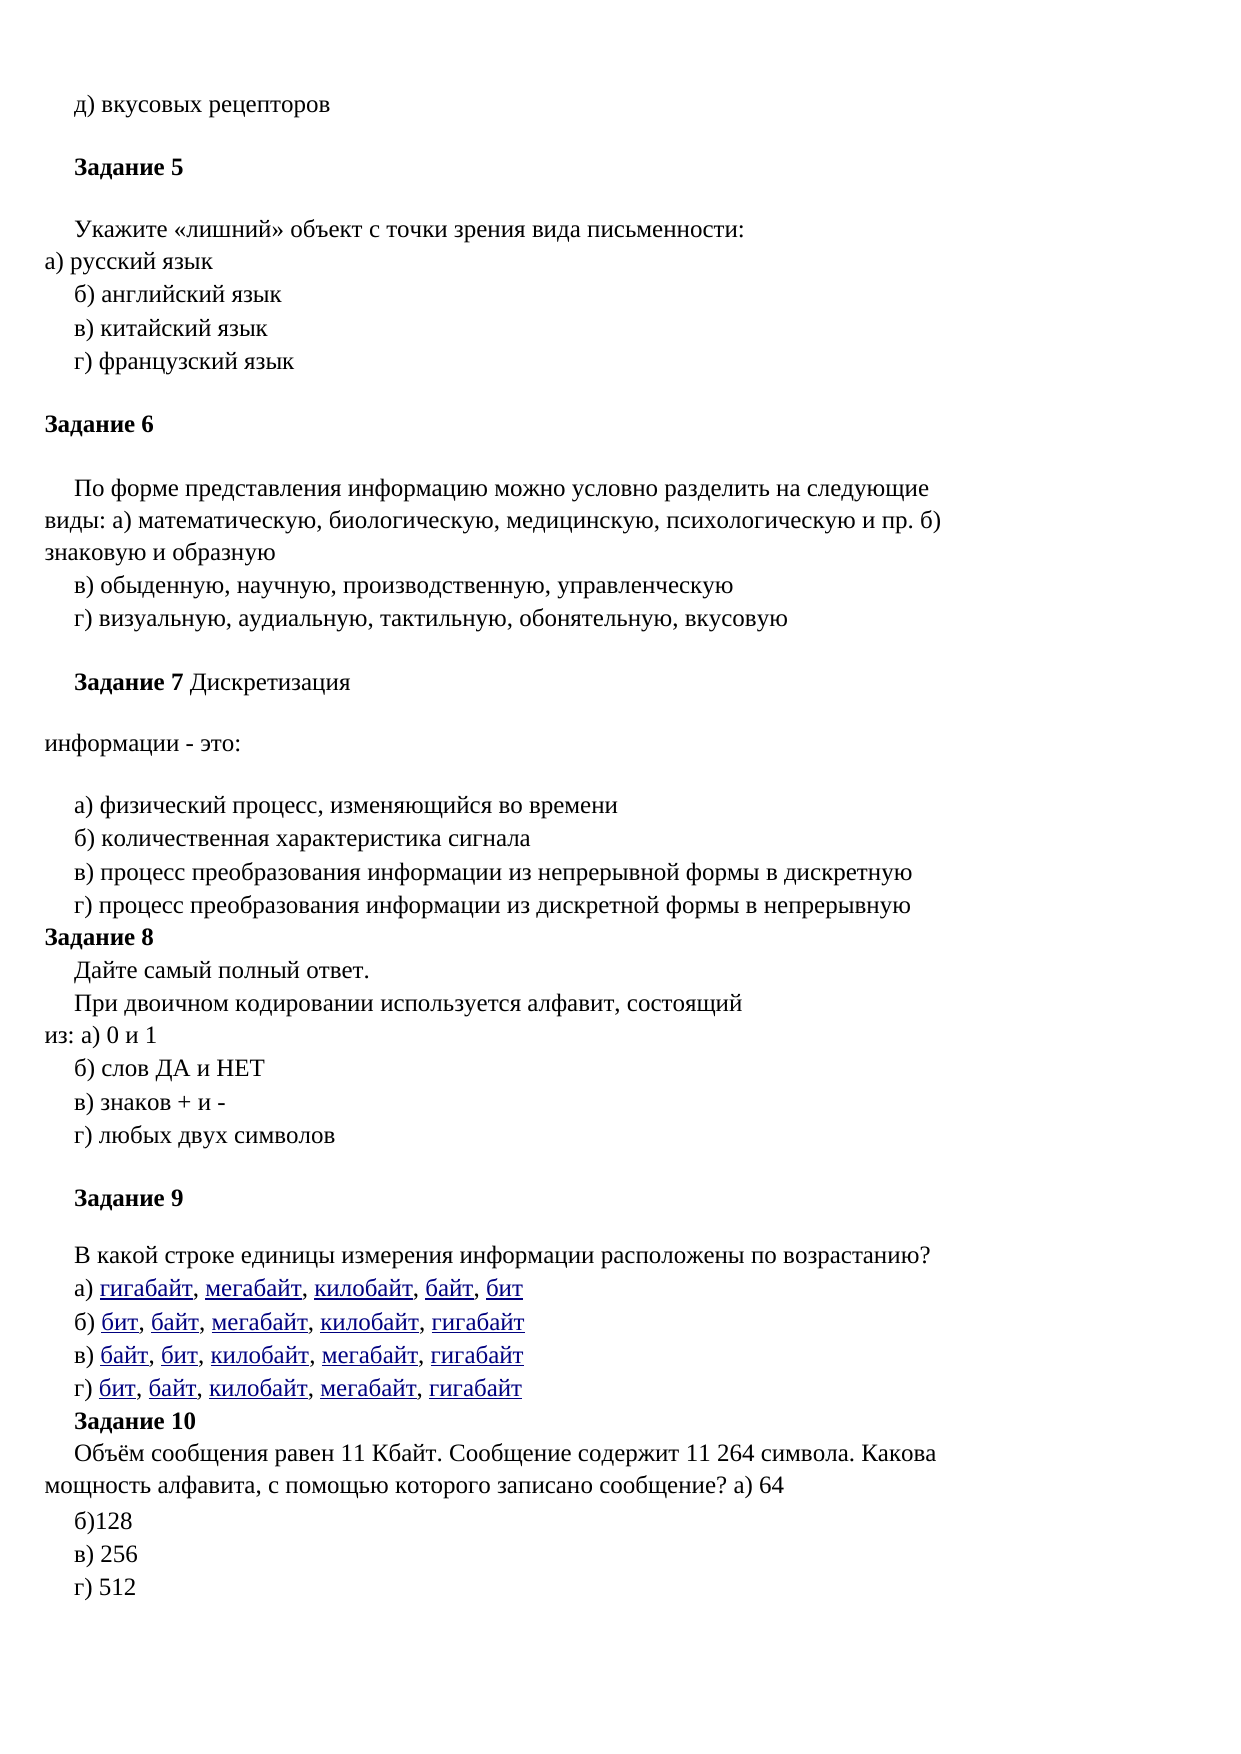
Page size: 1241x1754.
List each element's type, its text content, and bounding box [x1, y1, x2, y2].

text б) количественная характеристика сигнала [44, 823, 1167, 852]
subtitle Задание 5 [44, 152, 1079, 181]
subtitle Задание 10 [44, 1406, 1079, 1435]
text б) бит, байт, мегабайт, килобайт, гигабайт [44, 1307, 1167, 1335]
text Укажите «лишний» объект с точки зрения вида письменности: а) русский язык [44, 214, 745, 275]
text г) процесс преобразования информации из дискретной формы в непрерывную Задание 8 [44, 890, 983, 951]
text б)128 [44, 1506, 1167, 1534]
text Объём сообщения равен 11 Кбайт. Сообщение содержит 11 264 символа. Какова мощность алфавита, с помощью которого записано сообщение? а) 64 [44, 1438, 1017, 1499]
text д) вкусовых рецепторов [44, 89, 1167, 118]
text в) китайский язык [44, 313, 1167, 341]
text г) любых двух символов [44, 1120, 1167, 1148]
text г) французский язык Задание 6 [44, 346, 366, 438]
text г) 512 [44, 1572, 1167, 1601]
text Дайте самый полный ответ. [44, 955, 1167, 984]
text При двоичном кодировании используется алфавит, состоящий из: а) 0 и 1 [44, 988, 773, 1049]
text в) 256 [44, 1539, 1167, 1568]
text В какой строке единицы измерения информации расположены по возрастанию? [44, 1240, 1167, 1269]
text в) знаков + и - [44, 1087, 1167, 1115]
text а) физический процесс, изменяющийся во времени [44, 790, 1167, 819]
text в) обыденную, научную, производственную, управленческую [44, 570, 1167, 599]
text г) визуальную, аудиальную, тактильную, обонятельную, вкусовую [44, 603, 1167, 632]
text По форме представления информацию можно условно разделить на следующие виды: а) математическую, биологическую, медицинскую, психологическую и пр. б) знаковую и образную [44, 473, 971, 566]
text в) байт, бит, килобайт, мегабайт, гигабайт [44, 1340, 1167, 1368]
text б) слов ДА и НЕТ [44, 1053, 1167, 1082]
text в) процесс преобразования информации из непрерывной формы в дискретную [44, 857, 1167, 885]
text а) гигабайт, мегабайт, килобайт, байт, бит [44, 1273, 1167, 1302]
text б) английский язык [44, 279, 1167, 308]
subtitle Задание 9 [44, 1183, 1079, 1212]
text г) бит, байт, килобайт, мегабайт, гигабайт [44, 1373, 1167, 1402]
text Задание 7 Дискретизация информации - это: [44, 667, 413, 756]
